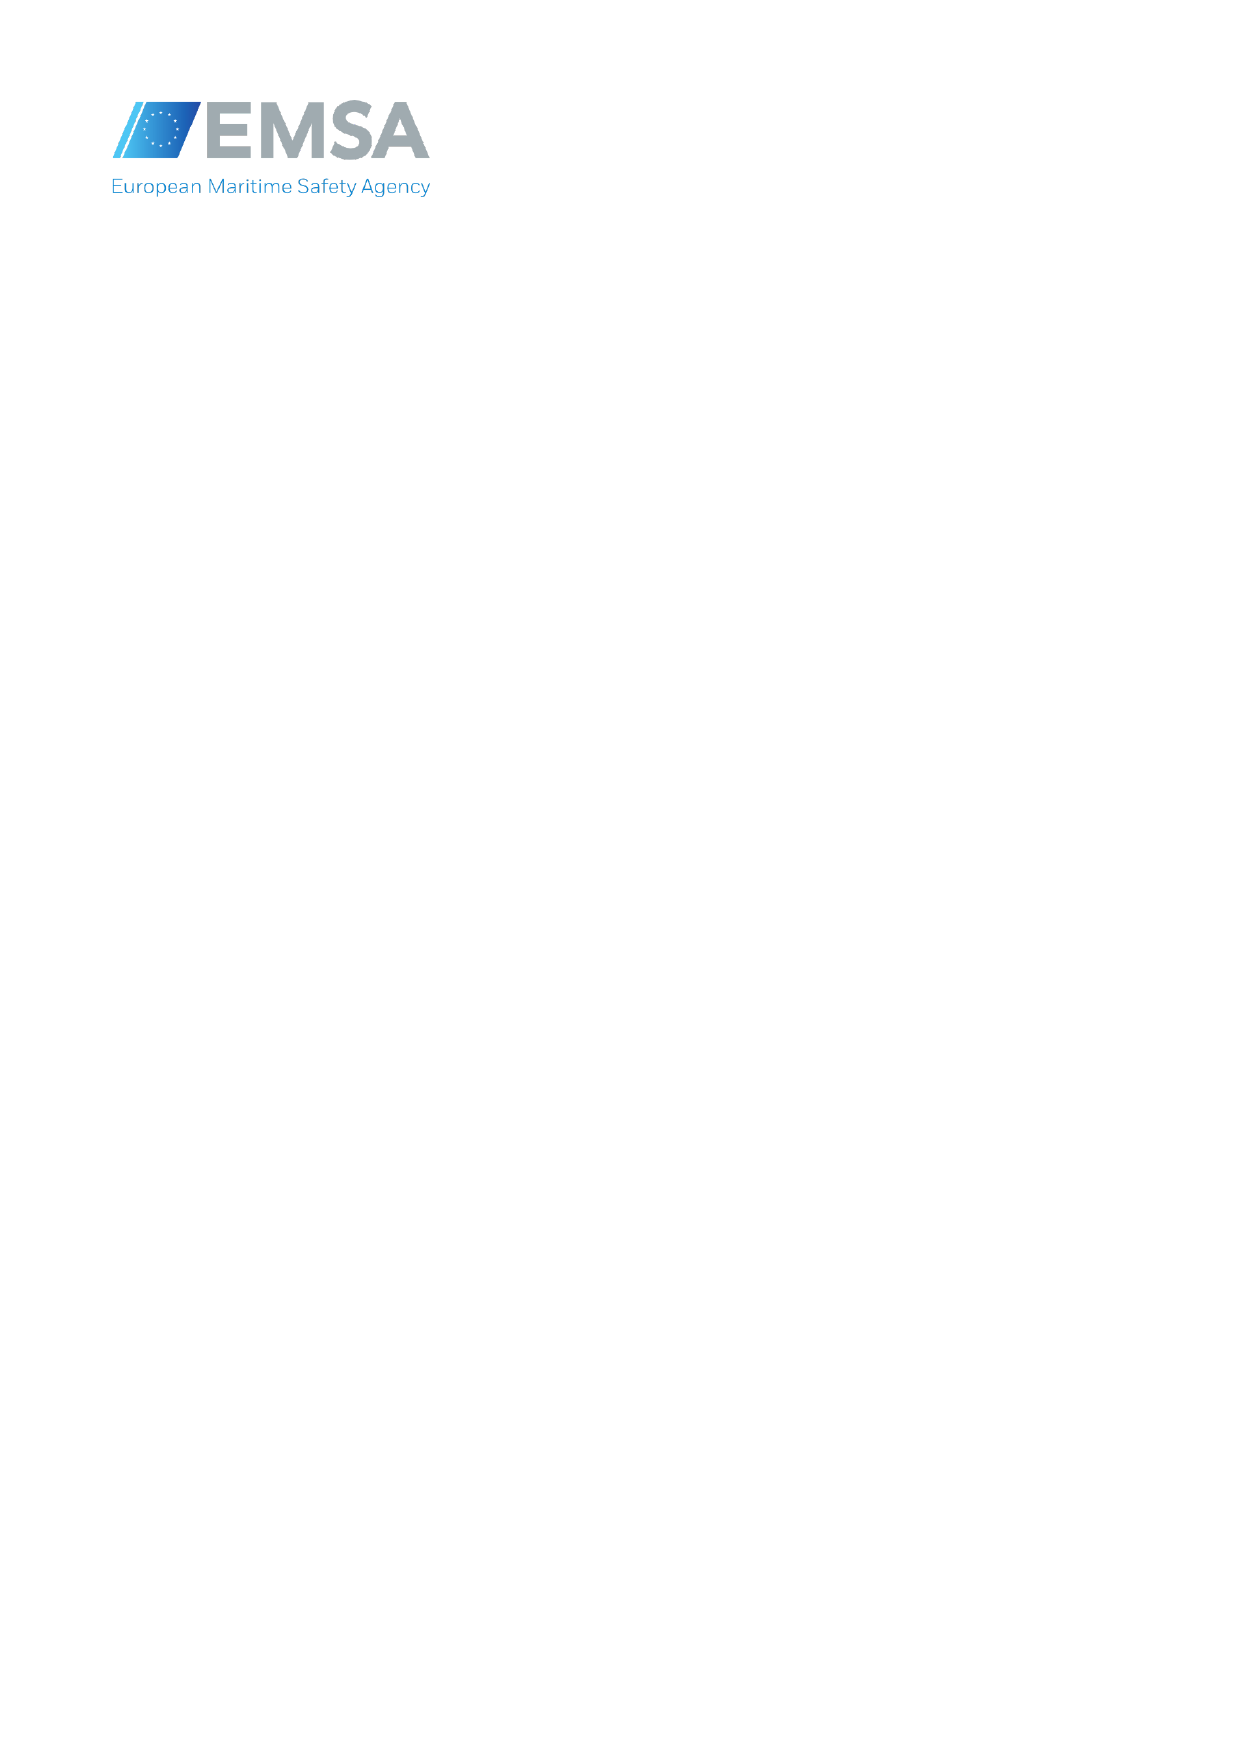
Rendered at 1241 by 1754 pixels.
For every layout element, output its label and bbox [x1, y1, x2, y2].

picture [112, 100, 430, 197]
